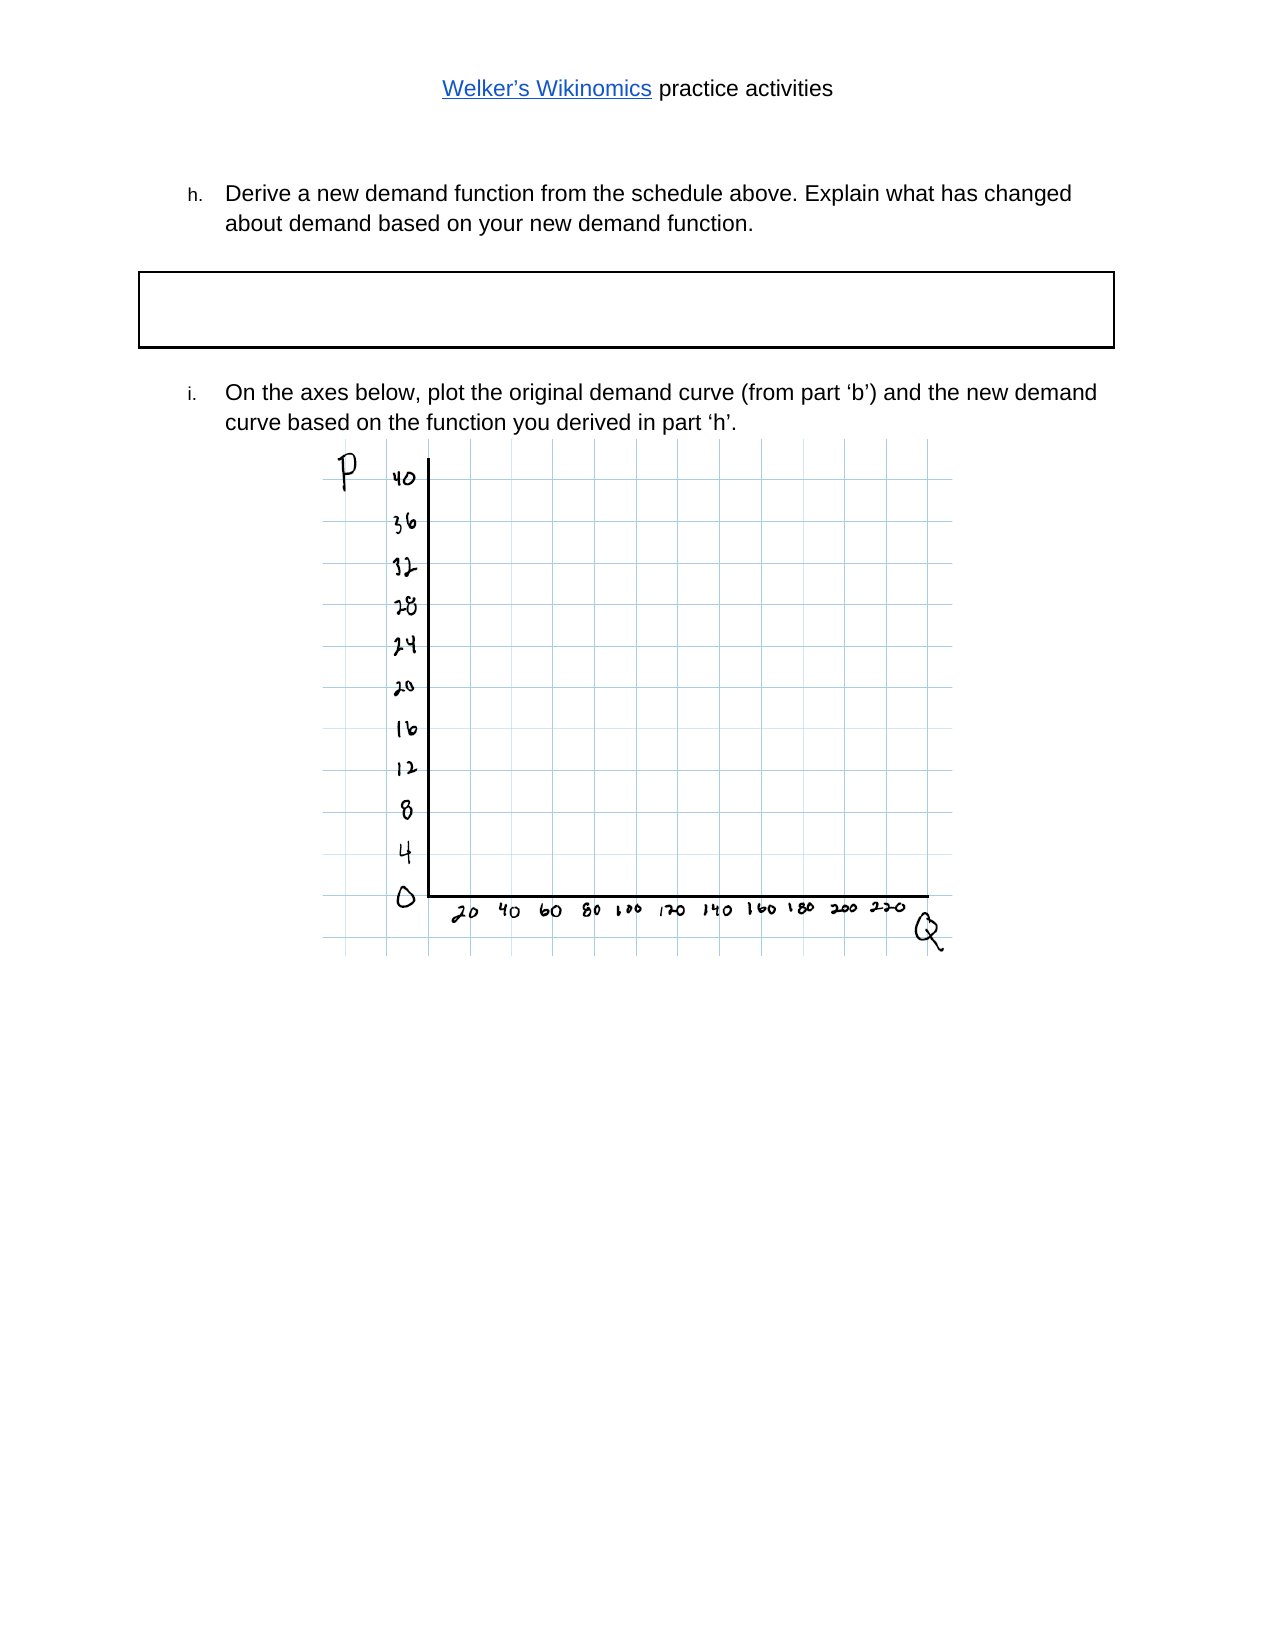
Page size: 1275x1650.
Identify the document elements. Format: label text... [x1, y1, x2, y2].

table_header [140, 273, 1113, 346]
list Derive a new demand function from the schedule above. Explain what has changed about demand based on your new demand function. [187, 180, 1125, 237]
list On the axes below, plot the original demand curve (from part ‘b’) and the new demand curve based on the function you derived in part ‘h’. [187, 379, 1125, 435]
picture [322, 439, 953, 956]
